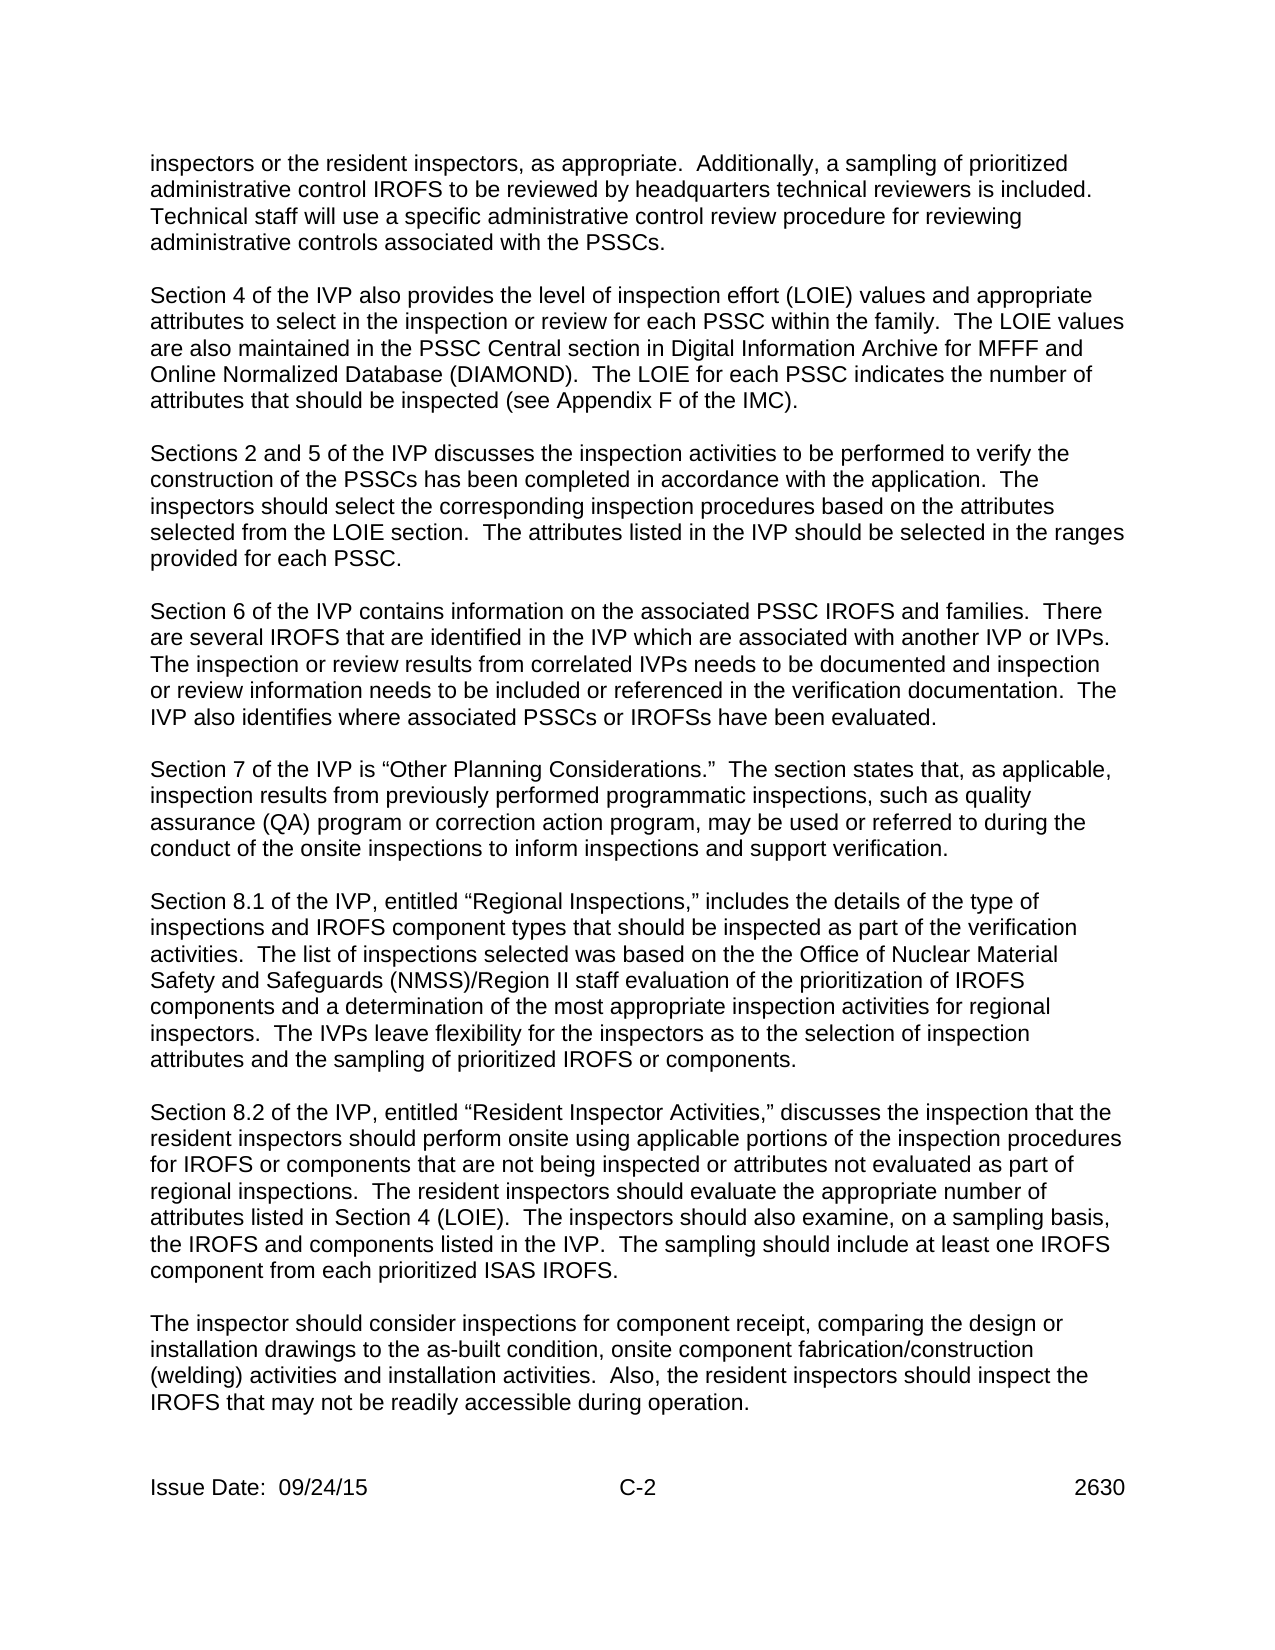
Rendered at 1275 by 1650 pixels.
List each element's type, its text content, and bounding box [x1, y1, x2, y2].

text Section 6 of the IVP contains information on the associated PSSC IROFS and families. There are several IROFS that are identified in the IVP which are associated with another IVP or IVPs. The inspection or review results from correlated IVPs needs to be documented and inspection or review information needs to be included or referenced in the verification documentation. The IVP also identifies where associated PSSCs or IROFSs have been evaluated. [150, 598, 1125, 730]
text inspectors or the resident inspectors, as appropriate. Additionally, a sampling of prioritized administrative control IROFS to be reviewed by headquarters technical reviewers is included. Technical staff will use a specific administrative control review procedure for reviewing administrative controls associated with the PSSCs. [150, 150, 1125, 255]
text Section 8.2 of the IVP, entitled “Resident Inspector Activities,” discusses the inspection that the resident inspectors should perform onsite using applicable portions of the inspection procedures for IROFS or components that are not being inspected or attributes not evaluated as part of regional inspections. The resident inspectors should evaluate the appropriate number of attributes listed in Section 4 (LOIE). The inspectors should also examine, on a sampling basis, the IROFS and components listed in the IVP. The sampling should include at least one IROFS component from each prioritized ISAS IROFS. [150, 1099, 1125, 1283]
text The inspector should consider inspections for component receipt, comparing the design or installation drawings to the as-built condition, onsite component fabrication/construction (welding) activities and installation activities. Also, the resident inspectors should inspect the IROFS that may not be readily accessible during operation. [150, 1309, 1125, 1415]
text Section 7 of the IVP is “Other Planning Considerations.” The section states that, as applicable, inspection results from previously performed programmatic inspections, such as quality assurance (QA) program or correction action program, may be used or referred to during the conduct of the onsite inspections to inform inspections and support verification. [150, 756, 1125, 862]
text Section 8.1 of the IVP, entitled “Regional Inspections,” includes the details of the type of inspections and IROFS component types that should be inspected as part of the verification activities. The list of inspections selected was based on the the Office of Nuclear Material Safety and Safeguards (NMSS)/Region II staff evaluation of the prioritization of IROFS components and a determination of the most appropriate inspection activities for regional inspectors. The IVPs leave flexibility for the inspectors as to the selection of inspection attributes and the sampling of prioritized IROFS or components. [150, 888, 1125, 1072]
text Section 4 of the IVP also provides the level of inspection effort (LOIE) values and appropriate attributes to select in the inspection or review for each PSSC within the family. The LOIE values are also maintained in the PSSC Central section in Digital Information Archive for MFFF and Online Normalized Database (DIAMOND). The LOIE for each PSSC indicates the number of attributes that should be inspected (see Appendix F of the IMC). [150, 282, 1125, 413]
text Sections 2 and 5 of the IVP discusses the inspection activities to be performed to verify the construction of the PSSCs has been completed in accordance with the application. The inspectors should select the corresponding inspection procedures based on the attributes selected from the LOIE section. The attributes listed in the IVP should be selected in the ranges provided for each PSSC. [150, 440, 1125, 572]
